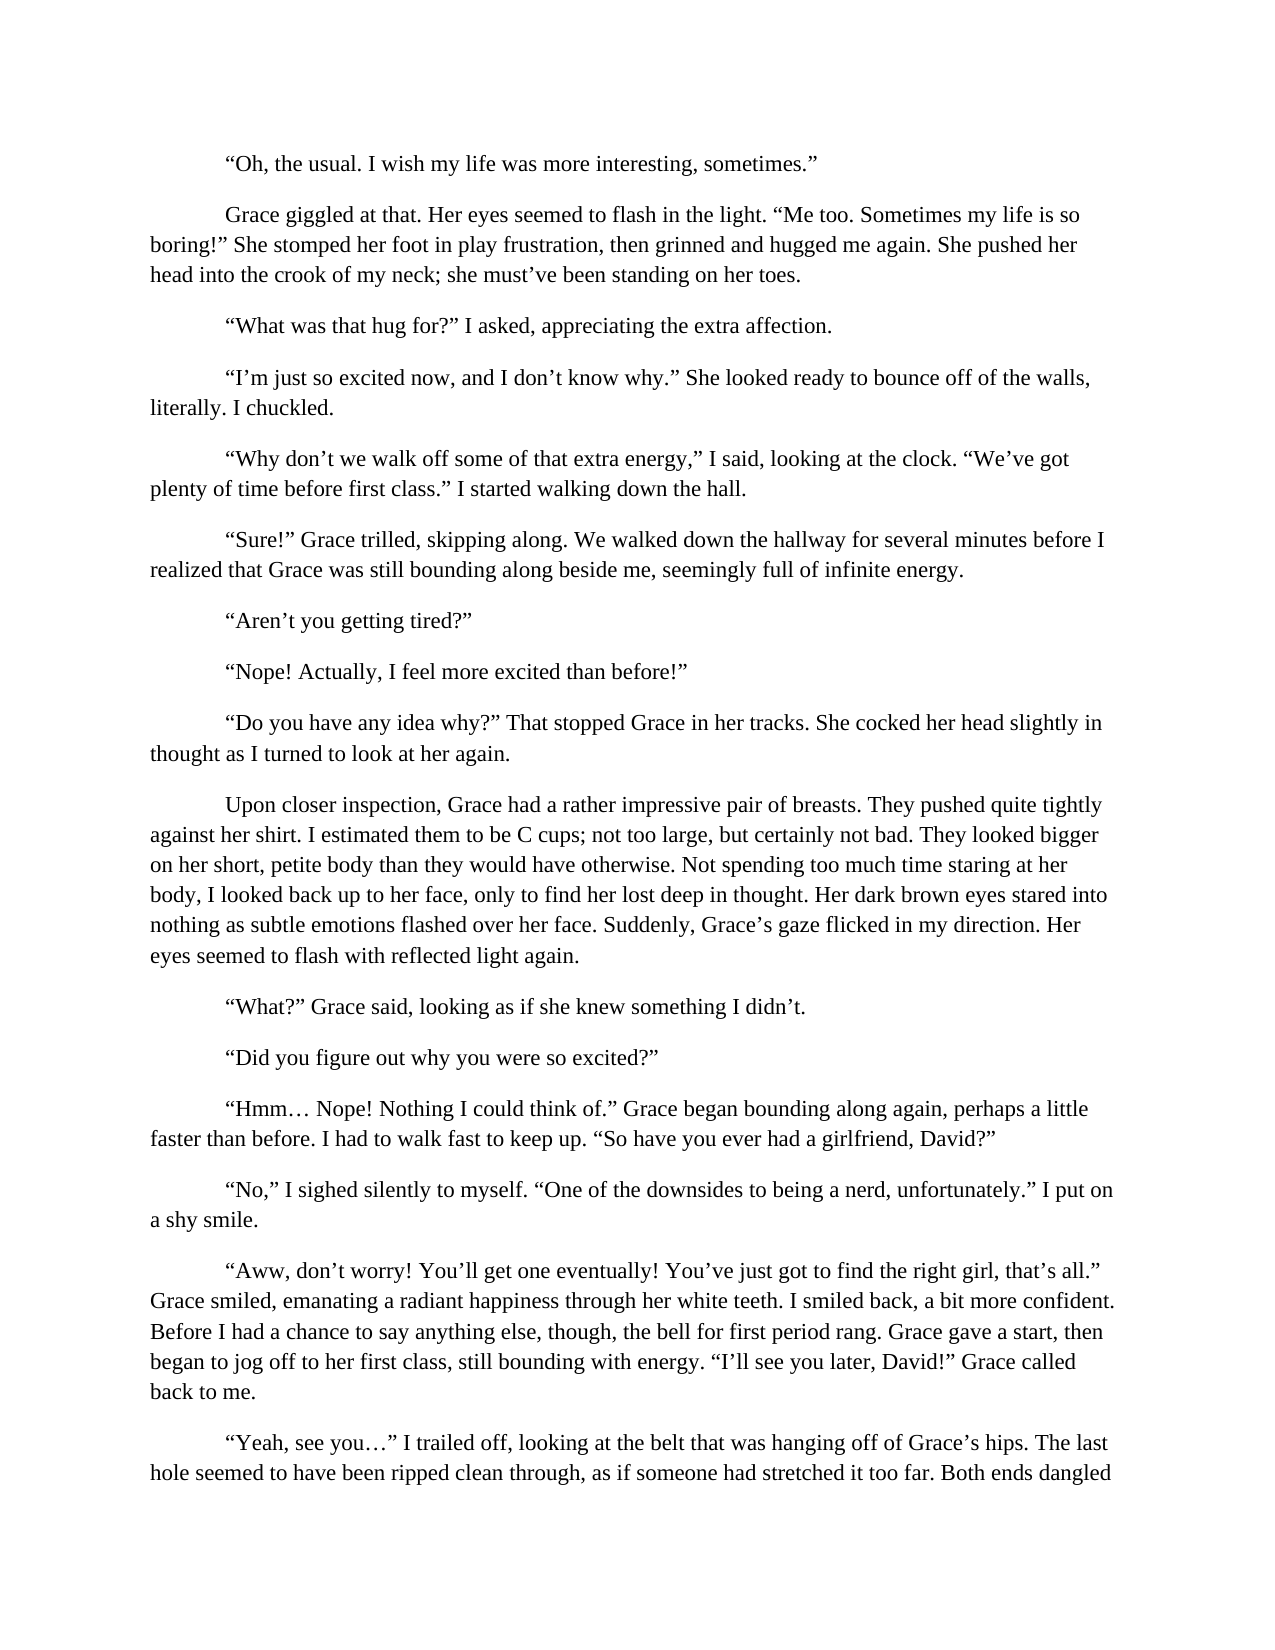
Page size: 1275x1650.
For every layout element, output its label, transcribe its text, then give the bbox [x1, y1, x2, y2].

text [150, 1429, 1125, 1486]
text “Oh, the usual. I wish my life was more interesting, sometimes.” [150, 150, 1125, 176]
text “What was that hug for?” I asked, appreciating the extra affection. [150, 312, 1125, 339]
text “Hmm… Nope! Nothing I could think of.” Grace began bounding along again, perhaps a little faster than before. I had to walk fast to keep up. “So have you ever had a girlfriend, David?” [150, 1095, 1125, 1151]
text Grace giggled at that. Her eyes seemed to flash in the light. “Me too. Sometimes my life is so boring!” She stomped her foot in play frustration, then grinned and hugged me again. She pushed her head into the crook of my neck; she must’ve been standing on her toes. [150, 201, 1125, 288]
text “Why don’t we walk off some of that extra energy,” I said, looking at the clock. “We’ve got plenty of time before first class.” I started walking down the hall. [150, 445, 1125, 501]
text “Aren’t you getting tired?” [150, 607, 1125, 634]
text “Do you have any idea why?” That stopped Grace in her tracks. She cocked her head slightly in thought as I turned to look at her again. [150, 709, 1125, 766]
text “Sure!” Grace trilled, skipping along. We walked down the hallway for several minutes before I realized that Grace was still bounding along beside me, seemingly full of infinite energy. [150, 526, 1125, 583]
text “I’m just so excited now, and I don’t know why.” She looked ready to bounce off of the walls, literally. I chuckled. [150, 363, 1125, 420]
text “What?” Grace said, looking as if she knew something I didn’t. [150, 993, 1125, 1019]
text “Nope! Actually, I feel more excited than before!” [150, 658, 1125, 685]
text Upon closer inspection, Grace had a rather impressive pair of breasts. They pushed quite tightly against her shirt. I estimated them to be C cups; not too large, but certainly not bad. They looked bigger on her short, petite body than they would have otherwise. Not spending too much time staring at her body, I looked back up to her face, only to find her lost deep in thought. Her dark brown eyes stared into nothing as subtle emotions flashed over her face. Suddenly, Grace’s gaze flicked in my direction. Her eyes seemed to flash with reflected light again. [150, 791, 1125, 968]
text “No,” I sighed silently to myself. “One of the downsides to being a nerd, unfortunately.” I put on a shy smile. [150, 1176, 1125, 1233]
text “Aww, don’t worry! You’ll get one eventually! You’ve just got to find the right girl, that’s all.” Grace smiled, emanating a radiant happiness through her white teeth. I smiled back, a bit more confident. Before I had a chance to say anything else, though, the bell for first period rang. Grace gave a start, then began to jog off to her first class, still bounding with energy. “I’ll see you later, David!” Grace called back to me. [150, 1257, 1125, 1404]
text “Did you figure out why you were so excited?” [150, 1044, 1125, 1070]
